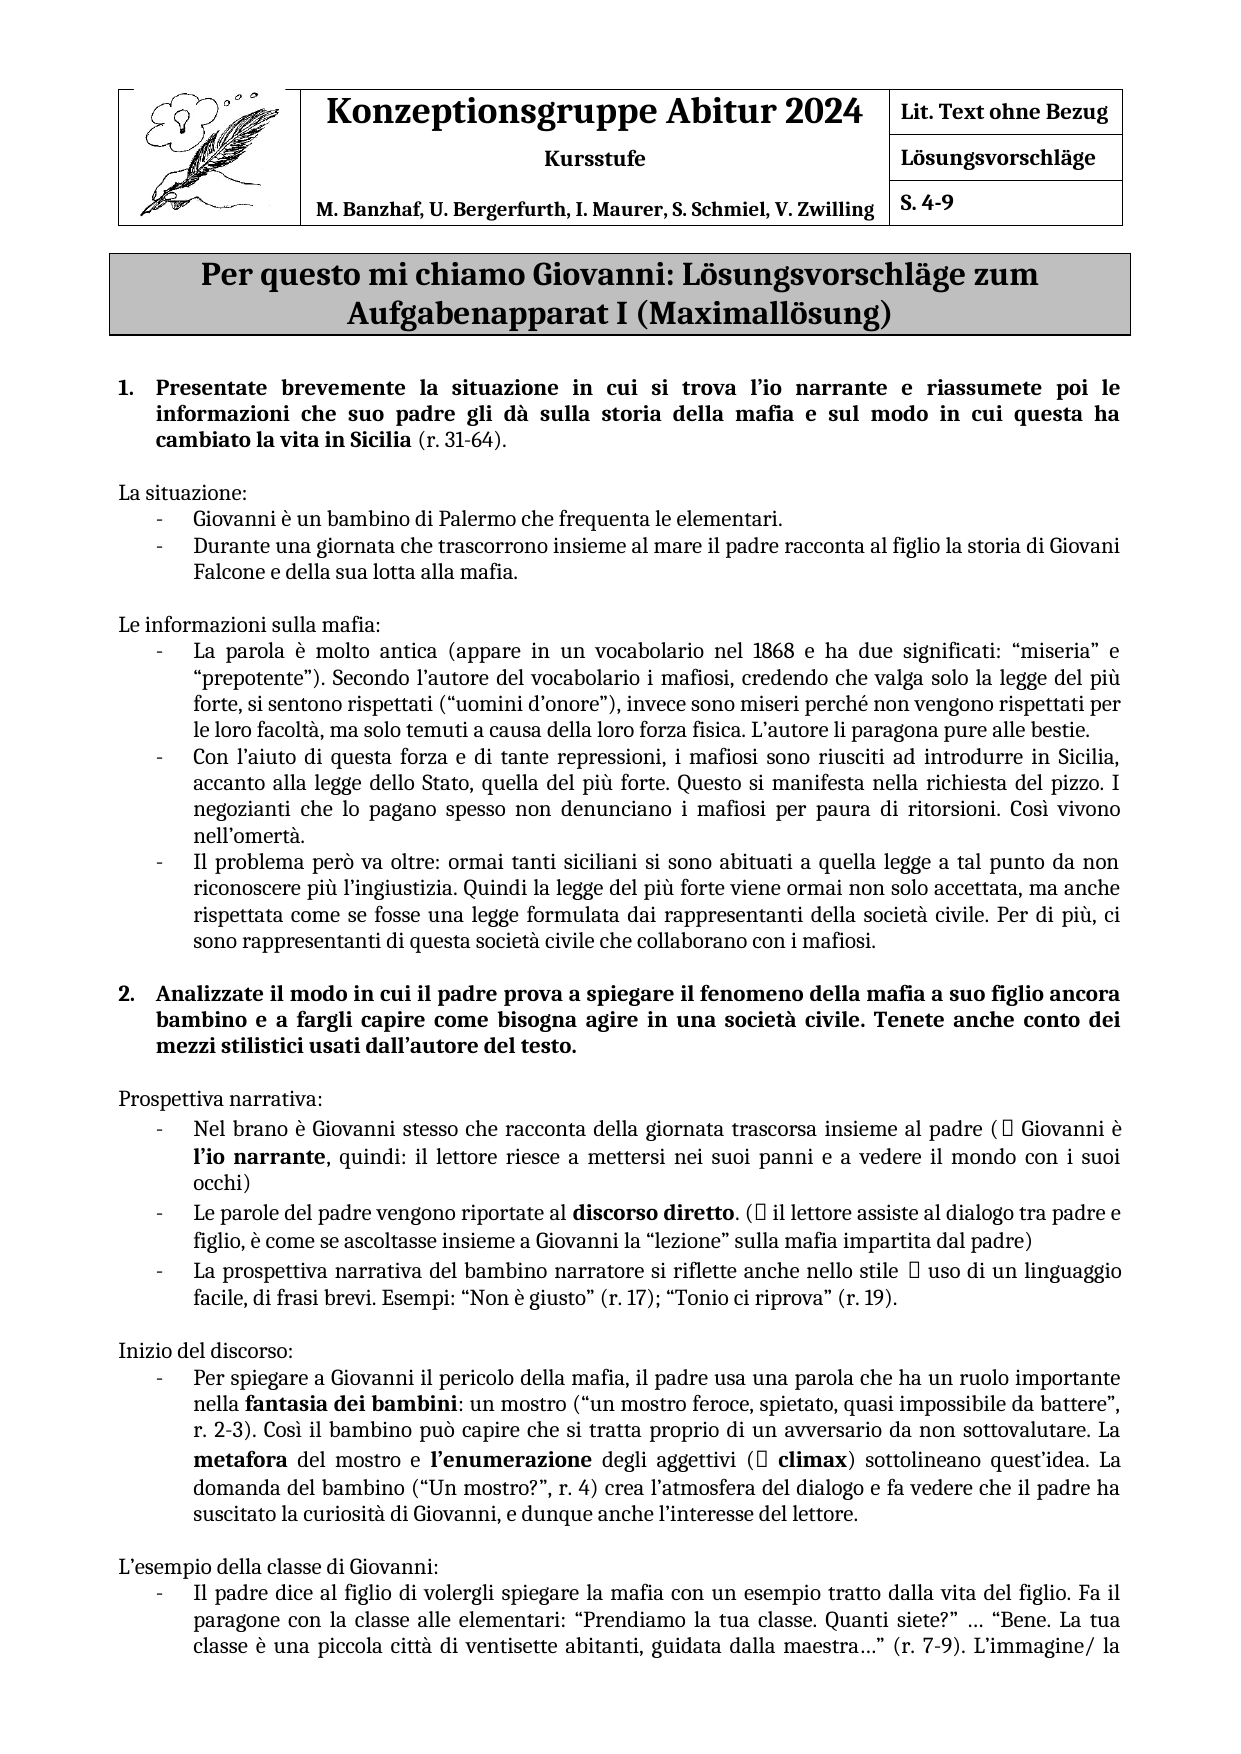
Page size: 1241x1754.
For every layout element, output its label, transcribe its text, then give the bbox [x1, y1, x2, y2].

table_cell S. 4-9 [890, 181, 1122, 225]
list Nel brano è Giovanni stesso che racconta della giornata trascorsa insieme al padre ( Giovanni è l’io narrante, quindi: il lettore riesce a mettersi nei suoi panni e a vedere il mondo con i suoi occhi) [156, 1112, 1122, 1196]
list Durante una giornata che trascorrono insieme al mare il padre racconta al figlio la storia di Giovani Falcone e della sua lotta alla mafia. [156, 533, 1122, 585]
list La parola è molto antica (appare in un vocabolario nel 1868 e ha due significati: “miseria” e “prepotente”). Secondo l’autore del vocabolario i mafiosi, credendo che valga solo la legge del più forte, si sentono rispettati (“uomini d’onore”), invece sono miseri perché non vengono rispettati per le loro facoltà, ma solo temuti a causa della loro forza fisica. L’autore li paragona pure alle bestie. [156, 638, 1122, 743]
table_header [119, 90, 300, 225]
text Le informazioni sulla mafia: [118, 612, 1122, 638]
list Con l’aiuto di questa forza e di tante repressioni, i mafiosi sono riusciti ad introdurre in Sicilia, accanto alla legge dello Stato, quella del più forte. Questo si manifesta nella richiesta del pizzo. I negozianti che lo pagano spesso non denunciano i mafiosi per paura di ritorsioni. Così vivono nell’omertà. [156, 743, 1122, 849]
list Per spiegare a Giovanni il pericolo della mafia, il padre usa una parola che ha un ruolo importante nella fantasia dei bambini: un mostro (“un mostro feroce, spietato, quasi impossibile da battere”, r. 2-3). Così il bambino può capire che si tratta proprio di un avversario da non sottovalutare. La metafora del mostro e l’enumerazione degli aggettivi ( climax) sottolineano quest’idea. La domanda del bambino (“Un mostro?”, r. 4) crea l’atmosfera del dialogo e fa vedere che il padre ha suscitato la curiosità di Giovanni, e dunque anche l’interesse del lettore. [156, 1364, 1122, 1527]
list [156, 1580, 1122, 1659]
text Prospettiva narrativa: [118, 1086, 1122, 1112]
table_header Lit. Text ohne Bezug [890, 90, 1122, 134]
list Giovanni è un bambino di Palermo che frequenta le elementari. [156, 506, 1122, 533]
text Inizio del discorso: [118, 1338, 1122, 1364]
list Il problema però va oltre: ormai tanti siciliani si sono abituati a quella legge a tal punto da non riconoscere più l’ingiustizia. Quindi la legge del più forte viene ormai non solo accettata, ma anche rispettata come se fosse una legge formulata dai rappresentanti della società civile. Per di più, ci sono rappresentanti di questa società civile che collaborano con i mafiosi. [156, 849, 1122, 954]
list Le parole del padre vengono riportate al discorso diretto. ( il lettore assiste al dialogo tra padre e figlio, è come se ascoltasse insieme a Giovanni la “lezione” sulla mafia impartita dal padre) [156, 1196, 1122, 1254]
text La situazione: [118, 480, 1122, 506]
text L’esempio della classe di Giovanni: [118, 1554, 1122, 1580]
table_cell Lösungsvorschläge [890, 135, 1122, 180]
table_header Konzeptionsgruppe Abitur 2024 Kursstufe M. Banzhaf, U. Bergerfurth, I. Maurer, S. Schmiel, V. Zwilling [301, 90, 889, 225]
picture [133, 88, 286, 224]
list La prospettiva narrativa del bambino narratore si riflette anche nello stile  uso di un linguaggio facile, di frasi brevi. Esempi: “Non è giusto” (r. 17); “Tonio ci riprova” (r. 19). [156, 1254, 1122, 1312]
list Presentate brevemente la situazione in cui si trova l’io narrante e riassumete poi le informazioni che suo padre gli dà sulla storia della mafia e sul modo in cui questa ha cambiato la vita in Sicilia (r. 31-64). [118, 374, 1122, 453]
subtitle Per questo mi chiamo Giovanni: Lösungsvorschläge zum Aufgabenapparat I (Maximallösung) [110, 254, 1130, 334]
list Analizzate il modo in cui il padre prova a spiegare il fenomeno della mafia a suo figlio ancora bambino e a fargli capire come bisogna agire in una società civile. Tenete anche conto dei mezzi stilistici usati dall’autore del testo. [118, 981, 1122, 1060]
